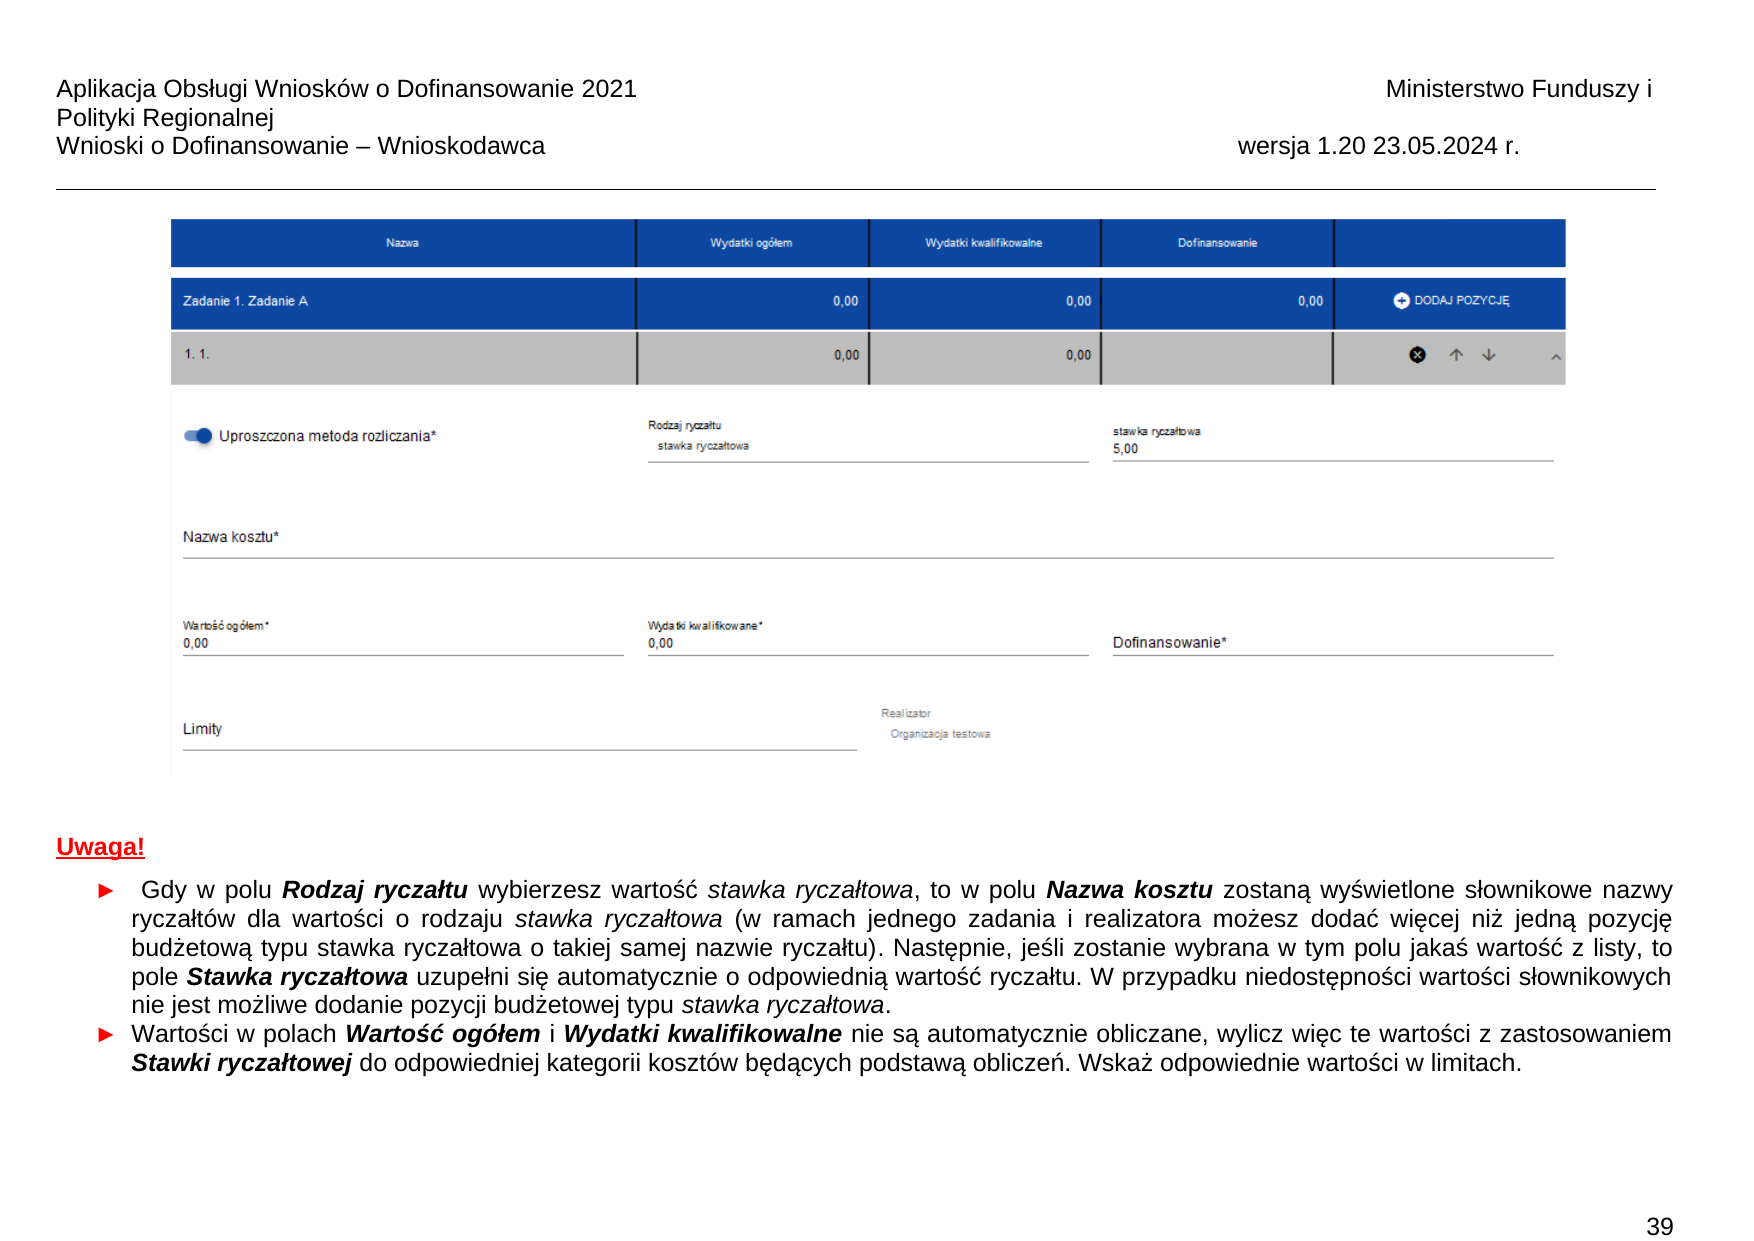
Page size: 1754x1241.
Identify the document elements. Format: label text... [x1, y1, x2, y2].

text Uwaga! [56, 832, 1674, 861]
picture [170, 218, 1566, 775]
list Wartości w polach Wartość ogółem i Wydatki kwalifikowalne nie są automatycznie obliczane, wylicz więc te wartości z zastosowaniem Stawki ryczałtowej do odpowiedniej kategorii kosztów będących podstawą obliczeń. Wskaż odpowiednie wartości w limitach. [94, 1019, 1674, 1077]
list Gdy w polu Rodzaj ryczałtu wybierzesz wartość stawka ryczałtowa, to w polu Nazwa kosztu zostaną wyświetlone słownikowe nazwy ryczałtów dla wartości o rodzaju stawka ryczałtowa (w ramach jednego zadania i realizatora możesz dodać więcej niż jedną pozycję budżetową typu stawka ryczałtowa o takiej samej nazwie ryczałtu). Następnie, jeśli zostanie wybrana w tym polu jakaś wartość z listy, to pole Stawka ryczałtowa uzupełni się automatycznie o odpowiednią wartość ryczałtu. W przypadku niedostępności wartości słownikowych nie jest możliwe dodanie pozycji budżetowej typu stawka ryczałtowa. [94, 876, 1674, 1019]
